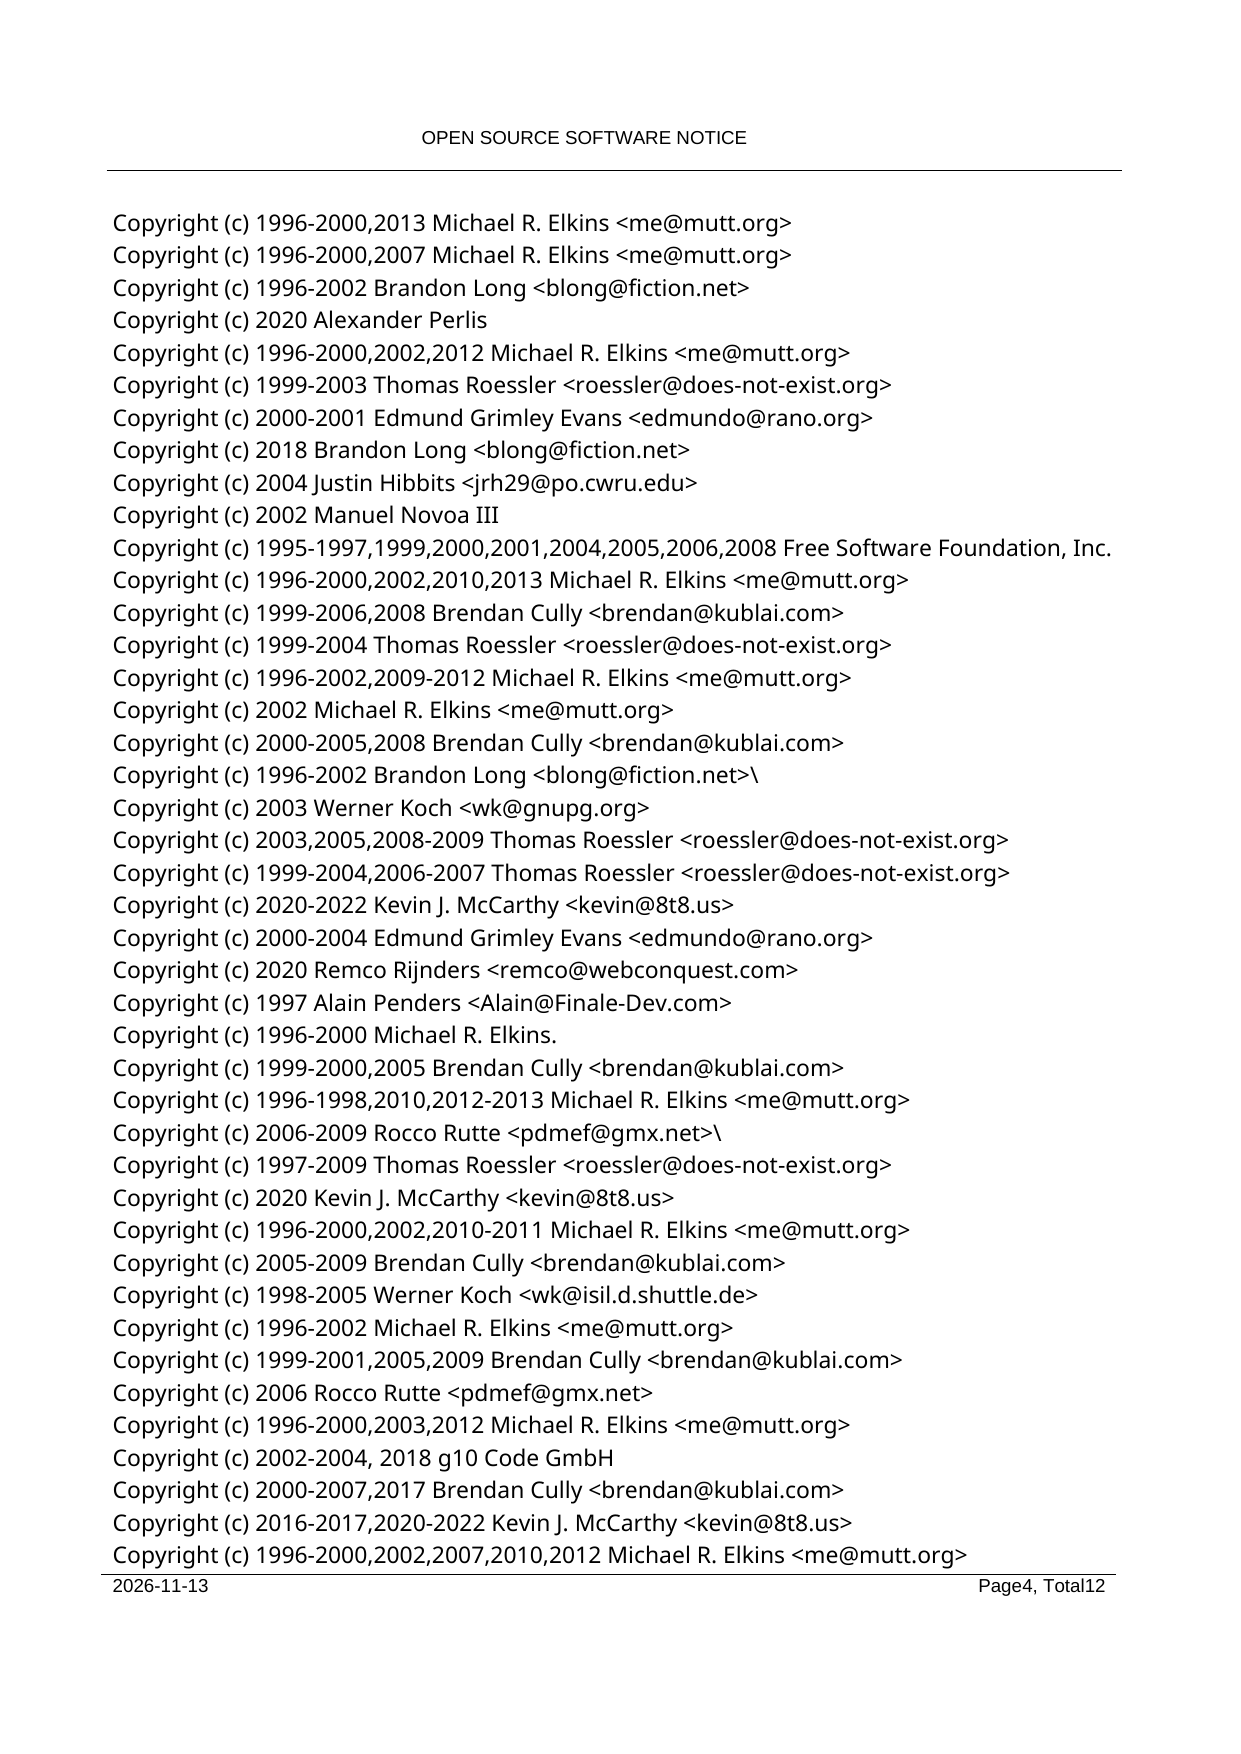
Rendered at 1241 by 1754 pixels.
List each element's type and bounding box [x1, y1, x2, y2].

text [112, 206, 1128, 1571]
